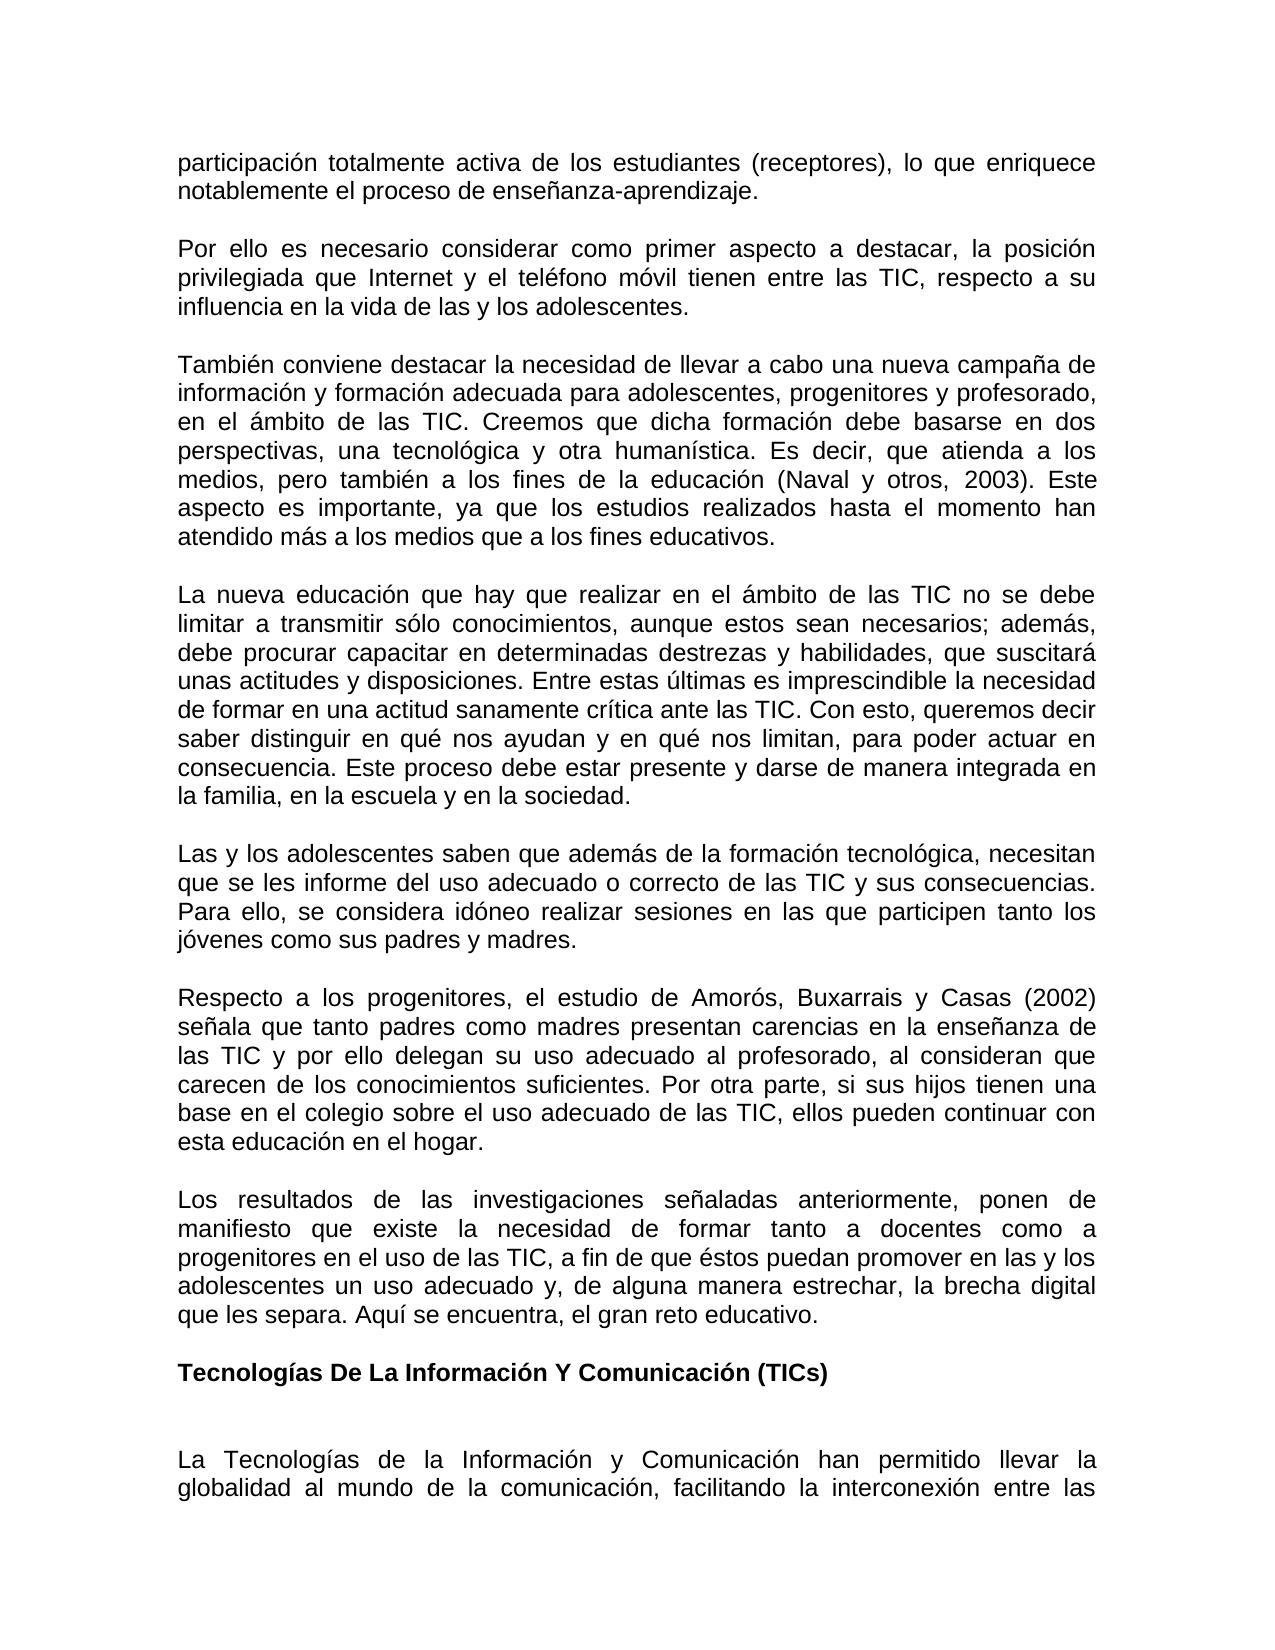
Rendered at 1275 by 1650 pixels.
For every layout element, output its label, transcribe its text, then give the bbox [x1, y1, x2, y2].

text Las y los adolescentes saben que además de la formación tecnológica, necesitan que se les informe del uso adecuado o correcto de las TIC y sus consecuencias. Para ello, se considera idóneo realizar sesiones en las que participen tanto los jóvenes como sus padres y madres. [177, 839, 1098, 954]
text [177, 148, 1098, 205]
text La nueva educación que hay que realizar en el ámbito de las TIC no se debe limitar a transmitir sólo conocimientos, aunque estos sean necesarios; además, debe procurar capacitar en determinadas destrezas y habilidades, que suscitará unas actitudes y disposiciones. Entre estas últimas es imprescindible la necesidad de formar en una actitud sanamente crítica ante las TIC. Con esto, queremos decir saber distinguir en qué nos ayudan y en qué nos limitan, para poder actuar en consecuencia. Este proceso debe estar presente y darse de manera integrada en la familia, en la escuela y en la sociedad. [177, 580, 1098, 810]
text Por ello es necesario considerar como primer aspecto a destacar, la posición privilegiada que Internet y el teléfono móvil tienen entre las TIC, respecto a su influencia en la vida de las y los adolescentes. [177, 234, 1098, 321]
text También conviene destacar la necesidad de llevar a cabo una nueva campaña de información y formación adecuada para adolescentes, progenitores y profesorado, en el ámbito de las TIC. Creemos que dicha formación debe basarse en dos perspectivas, una tecnológica y otra humanística. Es decir, que atienda a los medios, pero también a los fines de la educación (Naval y otros, 2003). Este aspecto es importante, ya que los estudios realizados hasta el momento han atendido más a los medios que a los fines educativos. [177, 350, 1098, 551]
text Los resultados de las investigaciones señaladas anteriormente, ponen de manifiesto que existe la necesidad de formar tanto a docentes como a progenitores en el uso de las TIC, a fin de que éstos puedan promover en las y los adolescentes un uso adecuado y, de alguna manera estrechar, la brecha digital que les separa. Aquí se encuentra, el gran reto educativo. [177, 1185, 1098, 1329]
text Tecnologías De La Información Y Comunicación (TICs) [177, 1358, 1098, 1387]
text Respecto a los progenitores, el estudio de Amorós, Buxarrais y Casas (2002) señala que tanto padres como madres presentan carencias en la enseñanza de las TIC y por ello delegan su uso adecuado al profesorado, al consideran que carecen de los conocimientos suficientes. Por otra parte, si sus hijos tienen una base en el colegio sobre el uso adecuado de las TIC, ellos pueden continuar con esta educación en el hogar. [177, 983, 1098, 1156]
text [177, 1416, 1098, 1502]
